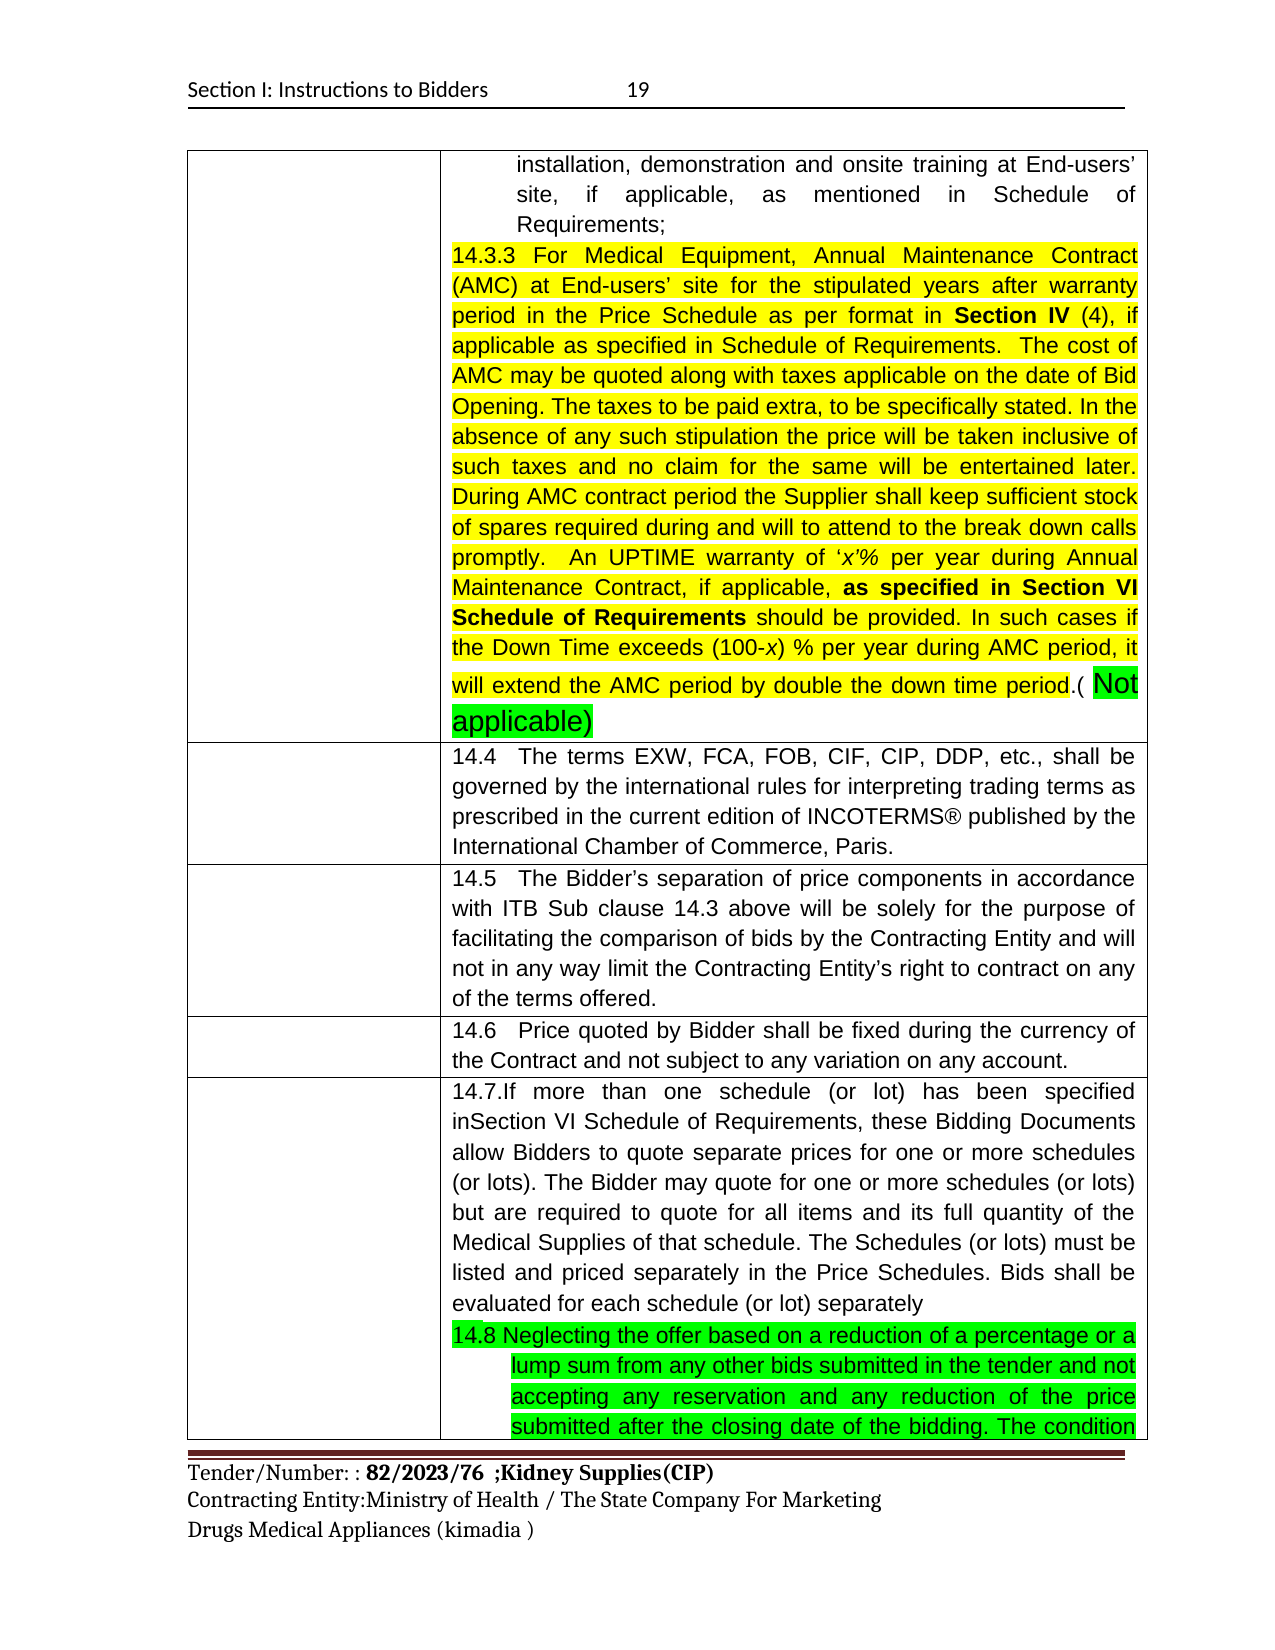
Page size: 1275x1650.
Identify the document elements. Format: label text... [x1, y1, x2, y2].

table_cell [441, 1078, 1147, 1439]
table_cell 14.6 Price quoted by Bidder shall be fixed during the currency of the Contract and not subject to any variation on any account. [441, 1017, 1147, 1077]
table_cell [188, 151, 440, 742]
table_cell [188, 1017, 440, 1077]
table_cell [441, 151, 1147, 742]
table_cell 14.4 The terms EXW, FCA, FOB, CIF, CIP, DDP, etc., shall be governed by the international rules for interpreting trading terms as prescribed in the current edition of INCOTERMS® published by the International Chamber of Commerce, Paris. [441, 743, 1147, 863]
table_cell [188, 865, 440, 1016]
table_cell [188, 743, 440, 863]
table_cell [188, 1078, 440, 1439]
table_cell 14.5 The Bidder’s separation of price components in accordance with ITB Sub clause 14.3 above will be solely for the purpose of facilitating the comparison of bids by the Contracting Entity and will not in any way limit the Contracting Entity’s right to contract on any of the terms offered. [441, 865, 1147, 1016]
